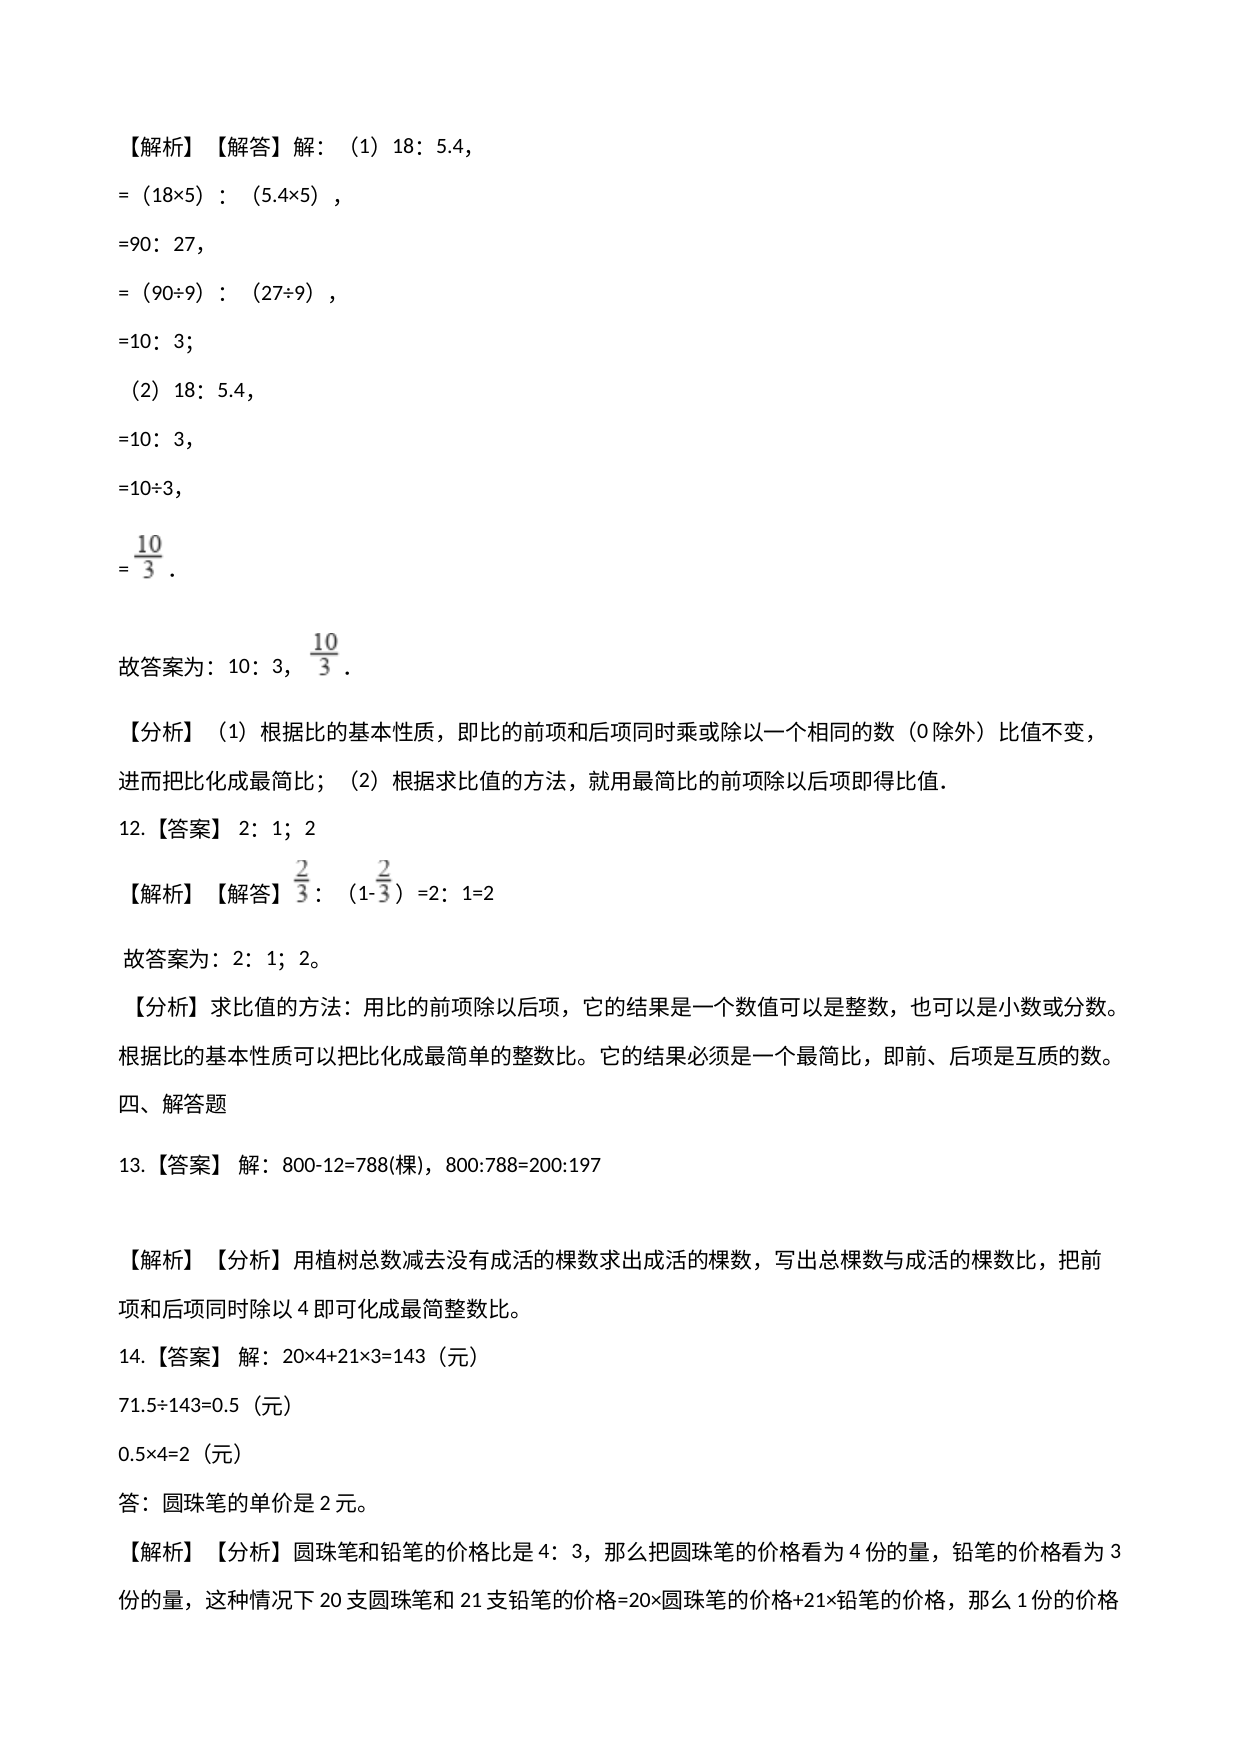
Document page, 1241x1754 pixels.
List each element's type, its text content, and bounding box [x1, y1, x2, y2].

text 四、解答题 [118, 1087, 1122, 1119]
text 13.【答案】 解：800-12=788(棵)，800:788=200:197 [118, 1148, 1122, 1229]
text 【解析】【分析】用植树总数减去没有成活的棵数求出成活的棵数，写出总棵数与成活的棵数比，把前项和后项同时除以4即可化成最简整数比。 [118, 1242, 1122, 1324]
text 【解析】【解答】解：（1）18：5.4， =（18×5）：（5.4×5）， =90：27， =（90÷9）：（27÷9）， =10：3； （2）18：5.4， =10：3， =10÷3， = ． 故答案为：10：3， ． 【分析】（1）根据比的基本性质，即比的前项和后项同时乘或除以一个相同的数（0除外）比值不变，进而把比化成最简比；（2）根据求比值的方法，就用最简比的前项除以后项即得比值． [118, 129, 1122, 796]
text 14.【答案】 解：20×4+21×3=143（元） 71.5÷143=0.5（元） 0.5×4=2（元） 答：圆珠笔的单价是2元。 [118, 1339, 1122, 1518]
picture [133, 535, 167, 580]
text 【解析】【解答】：（1-）=2：1=2 故答案为：2：1；2。 【分析】求比值的方法：用比的前项除以后项，它的结果是一个数值可以是整数，也可以是小数或分数。根据比的基本性质可以把比化成最简单的整数比。它的结果必须是一个最简比，即前、后项是互质的数。 [118, 860, 1122, 1071]
text 12.【答案】 2：1；2 [118, 812, 1122, 844]
picture [375, 860, 396, 904]
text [118, 1534, 1122, 1615]
picture [309, 633, 343, 677]
picture [293, 860, 314, 904]
